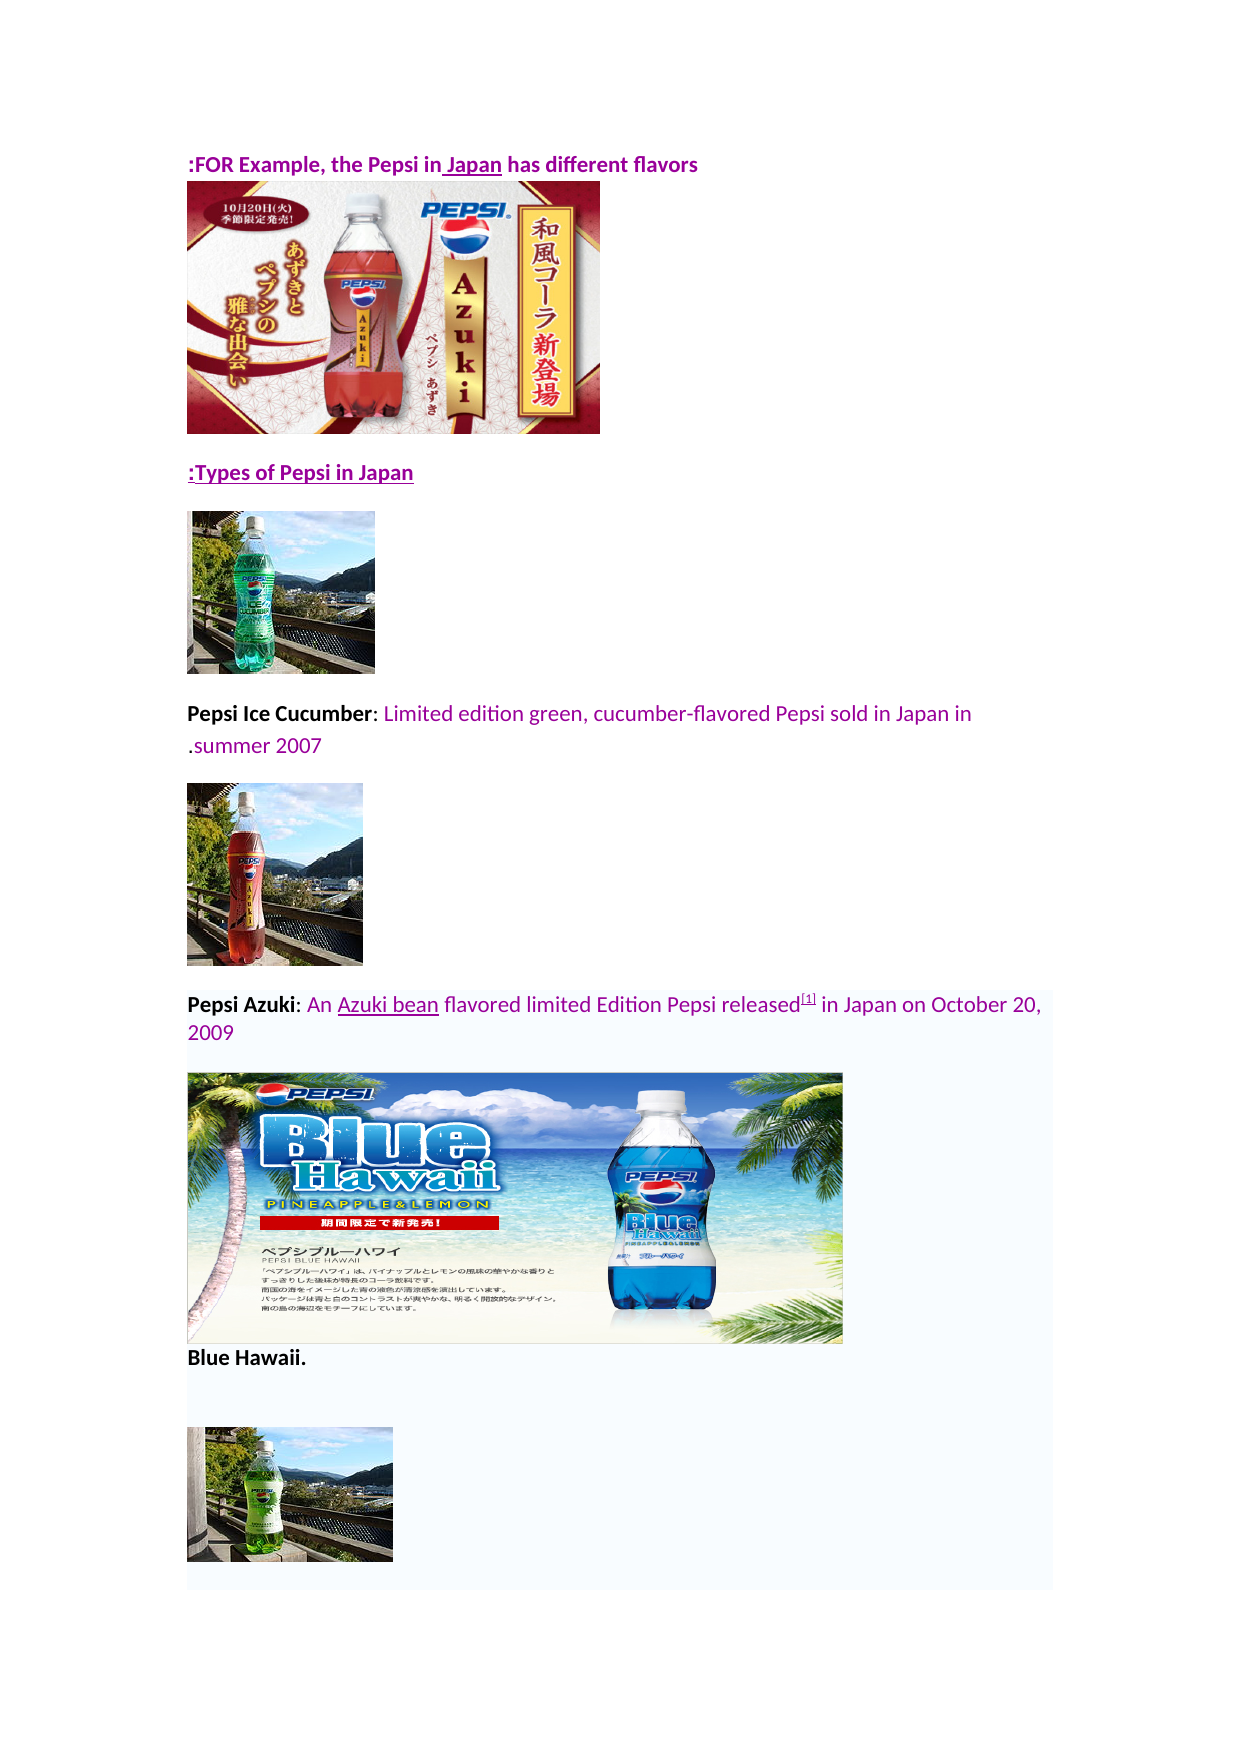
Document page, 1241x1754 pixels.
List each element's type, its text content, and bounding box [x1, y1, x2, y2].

picture [187, 511, 375, 674]
text Types of Pepsi in Japan: [187, 458, 1053, 487]
picture [187, 1427, 393, 1562]
text Pepsi Ice Cucumber: Limited edition green, cucumber-flavored Pepsi sold in Japan in summer 2007. [187, 699, 1053, 759]
text Pepsi Azuki: An Azuki bean flavored limited Edition Pepsi released[1] in Japan on October 20, 2009 [187, 990, 1053, 1046]
picture [187, 1072, 843, 1344]
text Blue Hawaii. [187, 1343, 1053, 1371]
picture [187, 783, 363, 966]
picture [187, 181, 600, 434]
